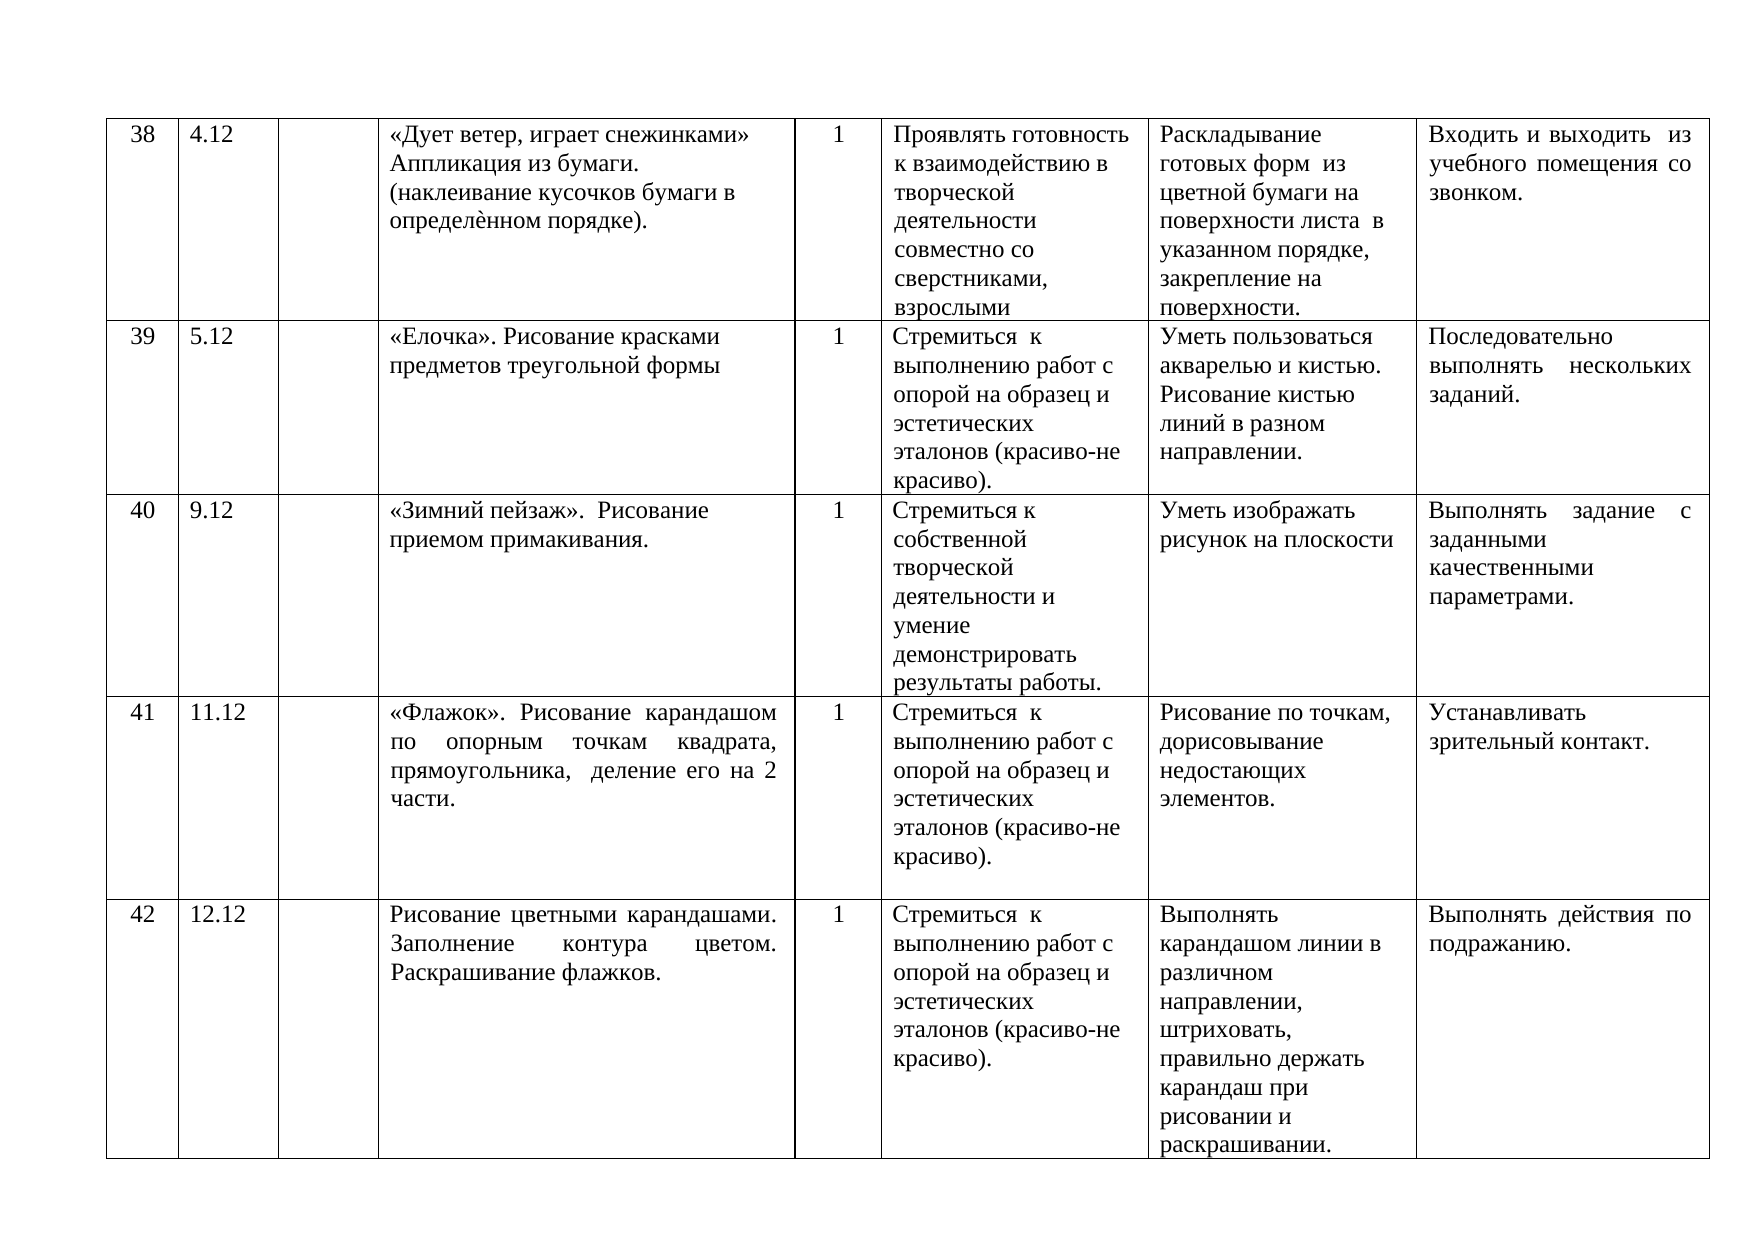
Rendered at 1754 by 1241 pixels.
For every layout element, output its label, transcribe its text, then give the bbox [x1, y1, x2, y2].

table_cell 1 [796, 321, 881, 494]
table_cell 1 [796, 119, 881, 320]
table_cell Стремиться к выполнению работ с опорой на образец и эстетических эталонов (красиво-не красиво). [882, 697, 1148, 898]
table_cell Выполнять карандашом линии в различном направлении, штриховать, правильно держать карандаш при рисовании и раскрашивании. [1149, 900, 1416, 1158]
table_cell Входить и выходить из учебного помещения со звонком. [1417, 119, 1709, 320]
table_cell Стремиться к собственной творческой деятельности и умение демонстрировать результаты работы. [882, 495, 1148, 696]
table_cell 1 [796, 495, 881, 696]
table_cell Устанавливать зрительный контакт. [1417, 697, 1709, 898]
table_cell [882, 900, 1148, 1158]
table_cell 39 [107, 321, 178, 494]
table_cell Проявлять готовность к взаимодействию в творческой деятельности совместно со сверстниками, взрослыми [882, 119, 1148, 320]
table_cell 9.12 [179, 495, 278, 696]
table_cell «Флажок». Рисование карандашом по опорным точкам квадрата, прямоугольника, деление его на 2 части. [379, 697, 794, 898]
table_cell 12.12 [179, 900, 278, 1158]
table_cell 41 [107, 697, 178, 898]
table_cell Раскладывание готовых форм из цветной бумаги на поверхности листа в указанном порядке, закрепление на поверхности. [1149, 119, 1416, 320]
table_cell [279, 321, 378, 494]
table_cell Рисование цветными карандашами. Заполнение контура цветом. Раскрашивание флажков. [379, 900, 794, 1158]
table_cell [279, 495, 378, 696]
table_cell 1 [796, 900, 881, 1158]
table_cell 11.12 [179, 697, 278, 898]
table_cell [279, 697, 378, 898]
table_cell Уметь изображать рисунок на плоскости [1149, 495, 1416, 696]
table_cell 5.12 [179, 321, 278, 494]
table_cell «Дует ветер, играет снежинками» Аппликация из бумаги. (наклеивание кусочков бумаги в определѐнном порядке). [379, 119, 794, 320]
table_cell [279, 900, 378, 1158]
table_cell Последовательно выполнять нескольких заданий. [1417, 321, 1709, 494]
table_cell Выполнять действия по подражанию. [1417, 900, 1709, 1158]
table_cell 38 [107, 119, 178, 320]
table_cell Уметь пользоваться акварелью и кистью. Рисование кистью линий в разном направлении. [1149, 321, 1416, 494]
table_cell [279, 119, 378, 320]
table_cell «Зимний пейзаж». Рисование приемом примакивания. [379, 495, 794, 696]
table_cell 4.12 [179, 119, 278, 320]
table_cell Стремиться к выполнению работ с опорой на образец и эстетических эталонов (красиво-не красиво). [882, 321, 1148, 494]
table_cell 42 [107, 900, 178, 1158]
table_cell 1 [796, 697, 881, 898]
table_cell 40 [107, 495, 178, 696]
table_cell «Елочка». Рисование красками предметов треугольной формы [379, 321, 794, 494]
table_cell Выполнять задание с заданными качественными параметрами. [1417, 495, 1709, 696]
table_cell Рисование по точкам, дорисовывание недостающих элементов. [1149, 697, 1416, 898]
